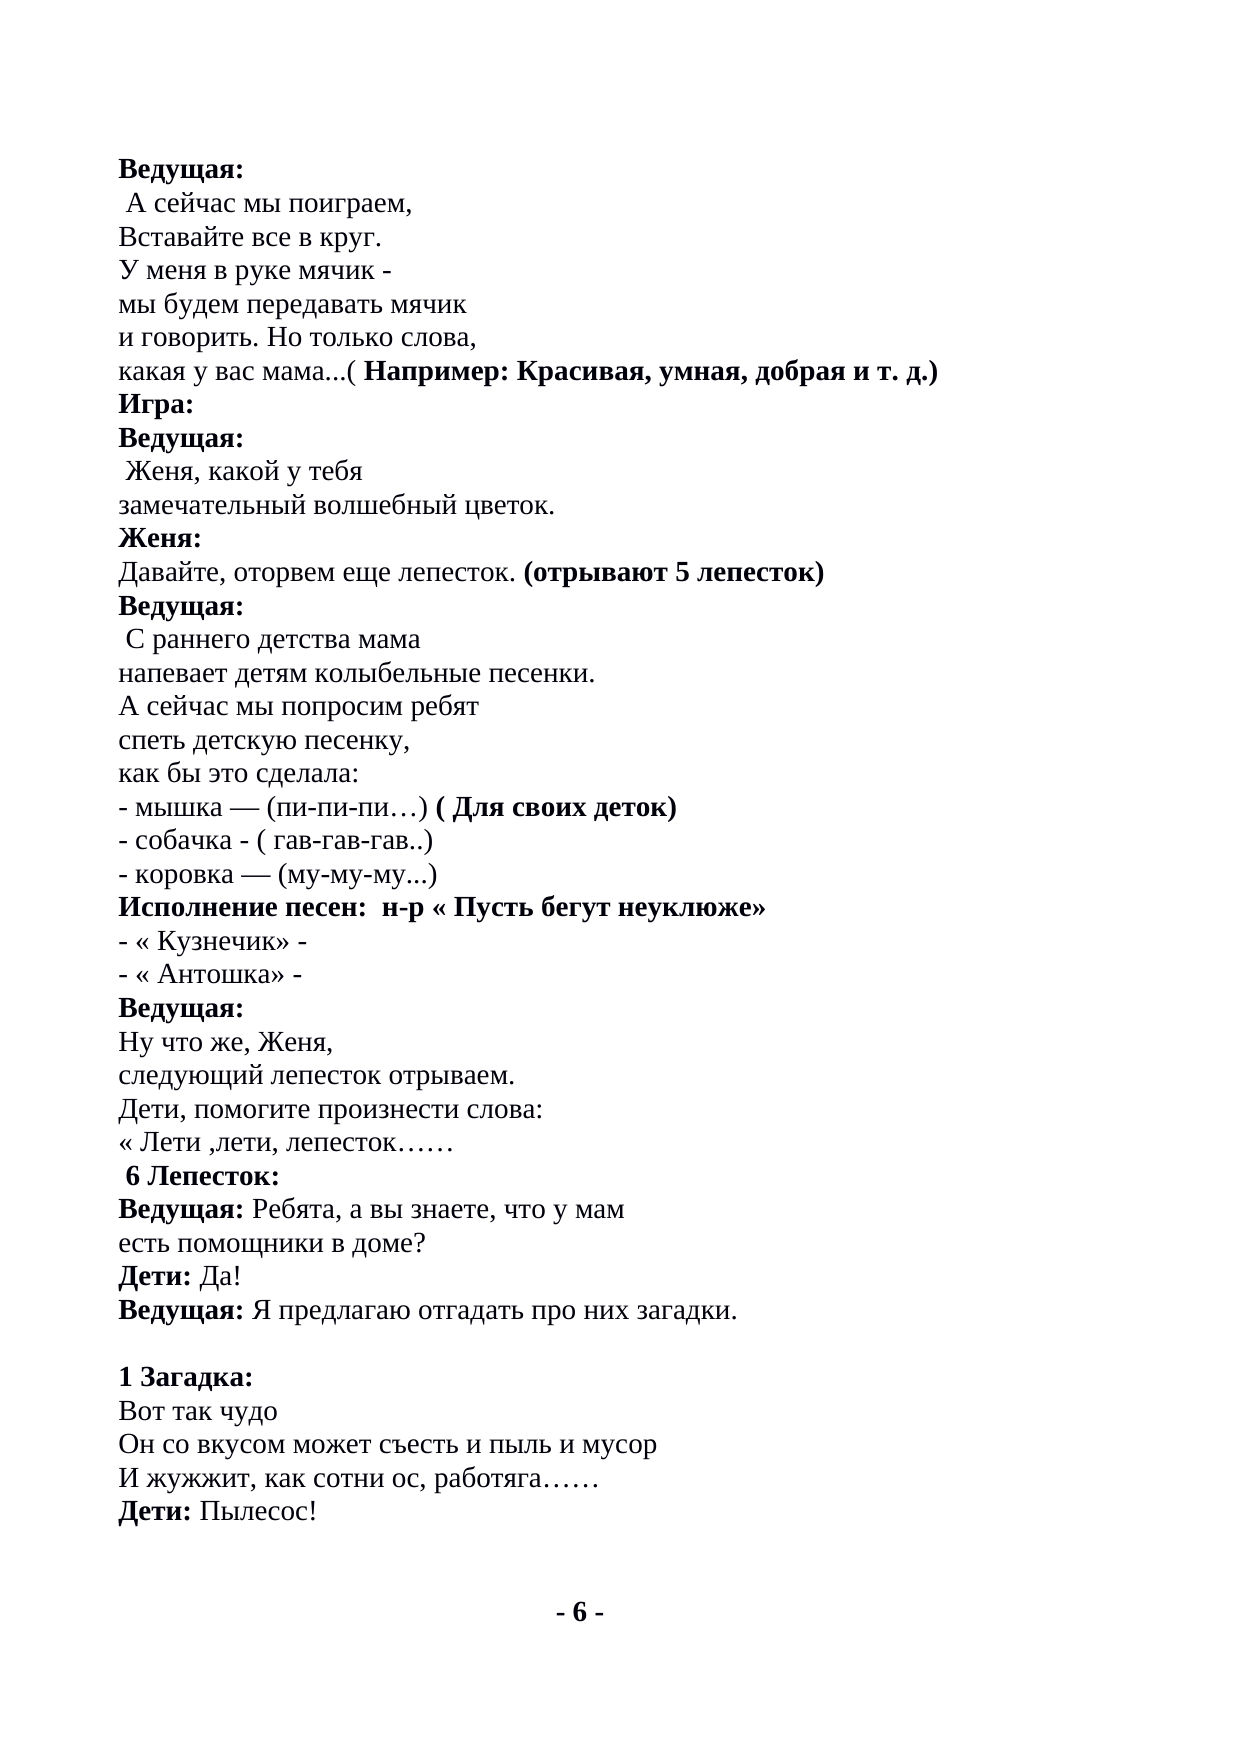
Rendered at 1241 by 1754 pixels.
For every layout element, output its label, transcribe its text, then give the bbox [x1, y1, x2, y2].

text Он со вкусом может съесть и пыль и мусор [118, 1426, 1157, 1460]
text - « Антошка» - [118, 957, 1157, 990]
text Дети: Да! [118, 1258, 1157, 1292]
text напевает детям колыбельные песенки. [118, 655, 1157, 688]
text - 6 - [118, 1594, 1157, 1627]
text С раннего детства мама [118, 621, 1157, 655]
text Женя: [118, 521, 1157, 554]
text - коровка — (му-му-му...) [118, 856, 1157, 889]
text - собачка - ( гав-гав-гав..) [118, 822, 1157, 856]
text Вставайте все в круг. [118, 219, 1157, 252]
text Ведущая: [118, 152, 1157, 185]
text Женя, какой у тебя [118, 453, 1157, 487]
text Ведущая: [118, 588, 1157, 621]
text 6 Лепесток: [118, 1158, 1157, 1191]
text спеть детскую песенку, [118, 722, 1157, 755]
text - мышка — (пи-пи-пи…) ( Для своих деток) [118, 789, 1157, 822]
text - « Кузнечик» - [118, 923, 1157, 957]
text Ведущая: [118, 990, 1157, 1024]
text Давайте, оторвем еще лепесток. (отрывают 5 лепесток) [118, 554, 1157, 588]
text какая у вас мама...( Например: Красивая, умная, добрая и т. д.) [118, 353, 1157, 386]
text А сейчас мы поиграем, [118, 185, 1157, 219]
text и говорить. Но только слова, [118, 319, 1157, 353]
text Дети, помогите произнести слова: [118, 1091, 1157, 1124]
text есть помощники в доме? [118, 1225, 1157, 1258]
text Исполнение песен: н-р « Пусть бегут неуклюже» [118, 889, 1157, 923]
text мы будем передавать мячик [118, 286, 1157, 319]
text Ведущая: Я предлагаю отгадать про них загадки. [118, 1292, 1157, 1326]
text следующий лепесток отрываем. [118, 1057, 1157, 1091]
text Ведущая: [118, 420, 1157, 453]
text Ну что же, Женя, [118, 1024, 1157, 1057]
text как бы это сделала: [118, 755, 1157, 789]
text И жужжит, как сотни ос, работяга…… [118, 1460, 1157, 1493]
text Ведущая: Ребята, а вы знаете, что у мам [118, 1191, 1157, 1225]
text замечательный волшебный цветок. [118, 487, 1157, 521]
text Вот так чудо [118, 1393, 1157, 1426]
text 1 Загадка: [118, 1359, 1157, 1393]
text « Лети ,лети, лепесток…… [118, 1124, 1157, 1158]
text Дети: Пылесос! [118, 1493, 1157, 1527]
text У меня в руке мячик - [118, 252, 1157, 286]
text Игра: [118, 386, 1157, 420]
text А сейчас мы попросим ребят [118, 688, 1157, 722]
